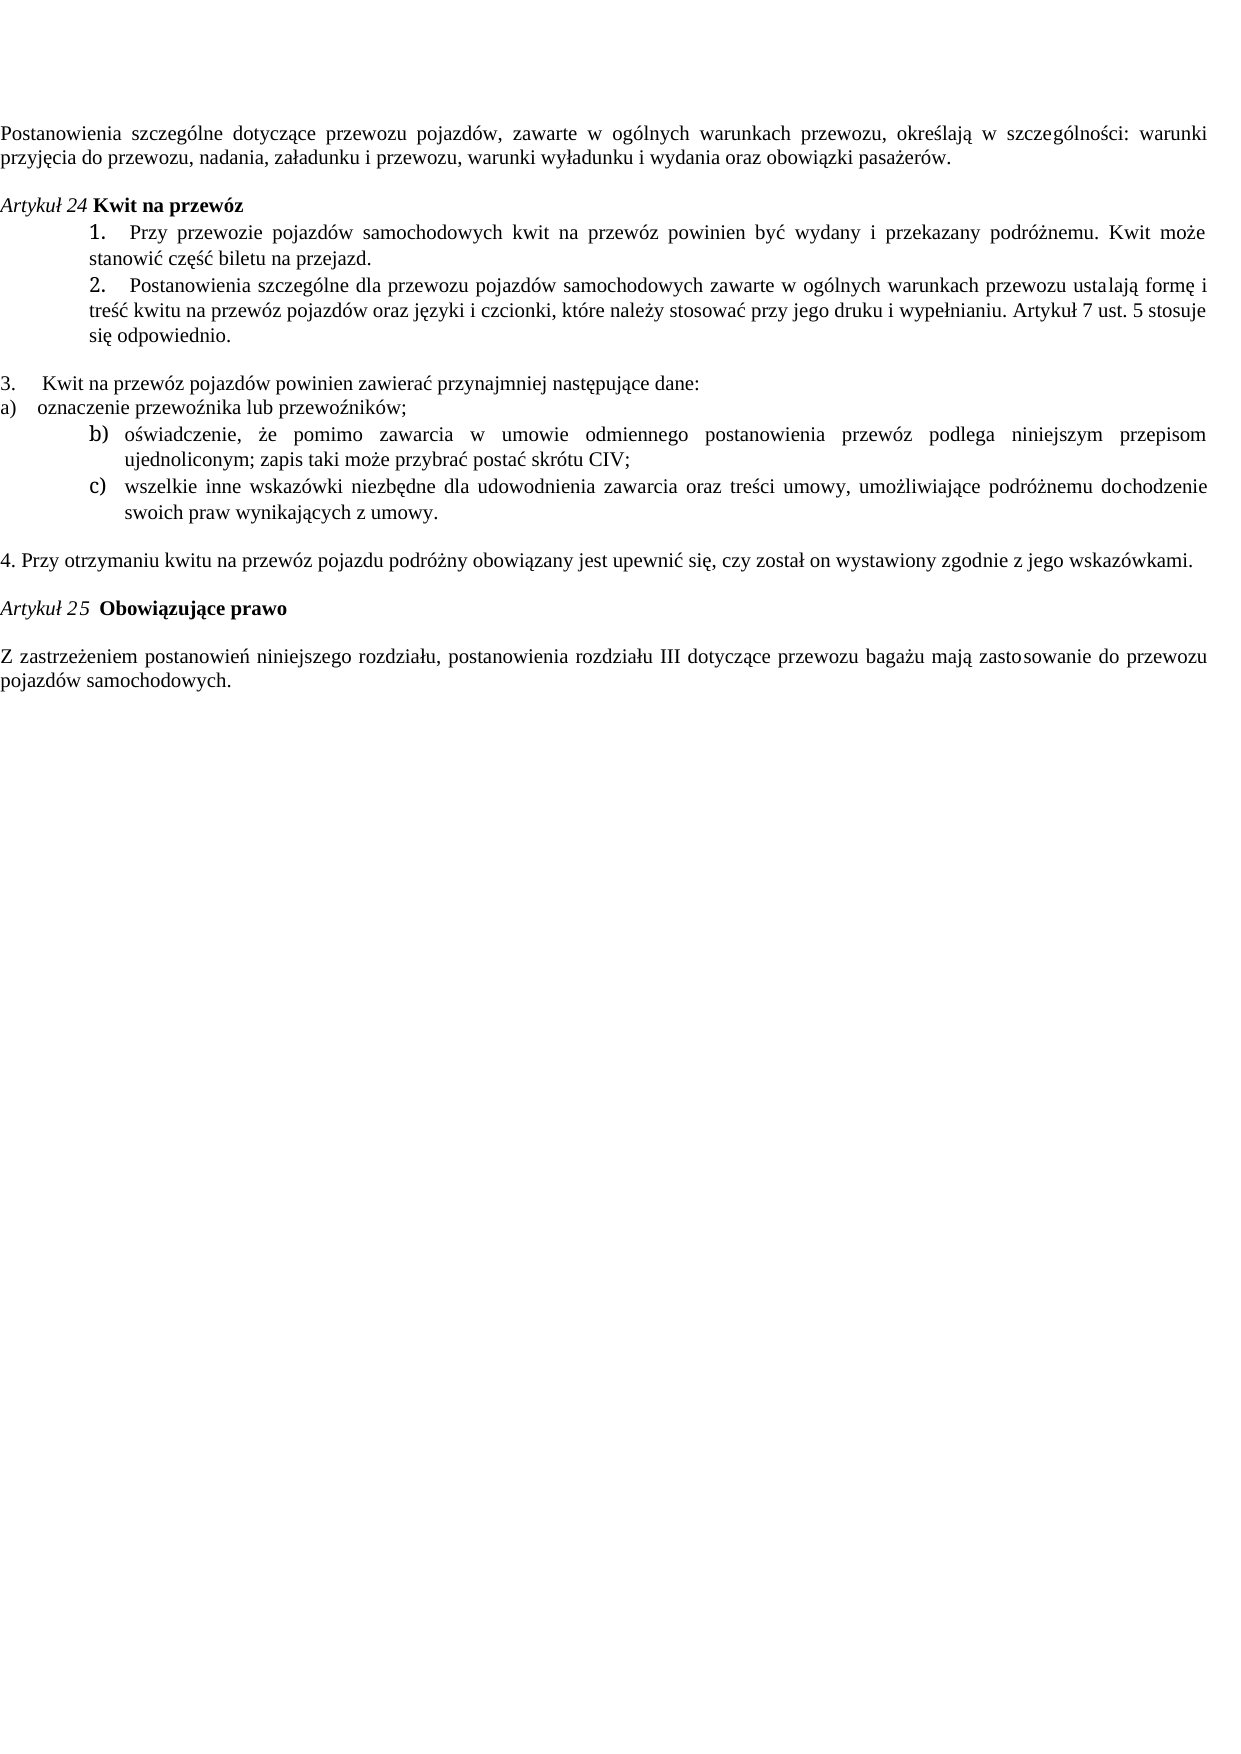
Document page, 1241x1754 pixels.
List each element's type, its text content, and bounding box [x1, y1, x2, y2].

list oświadczenie, że pomimo zawarcia w umowie odmiennego postanowienia przewóz podlega niniejszym przepisom ujednoliconym; zapis taki może przybrać postać skrótu CIV; [89, 419, 1207, 471]
text Artykuł 24 Kwit na przewóz [0, 193, 1207, 217]
list Postanowienia szczególne dla przewozu pojazdów samochodowych zawarte w ogólnych warunkach przewozu ustalają formę i treść kwitu na przewóz pojazdów oraz języki i czcionki, które należy stosować przy jego druku i wypełnianiu. Artykuł 7 ust. 5 stosuje się odpowiednio. [89, 270, 1207, 347]
text Z zastrzeżeniem postanowień niniejszego rozdziału, postanowienia rozdziału III dotyczące przewozu bagażu mają zastosowanie do przewozu pojazdów samochodowych. [0, 644, 1207, 692]
text Postanowienia szczególne dotyczące przewozu pojazdów, zawarte w ogólnych warunkach przewozu, określają w szczególności: warunki przyjęcia do przewozu, nadania, załadunku i przewozu, warunki wyładunku i wydania oraz obowiązki pasażerów. [0, 121, 1207, 169]
text 3. Kwit na przewóz pojazdów powinien zawierać przynajmniej następujące dane: [0, 371, 1207, 395]
text a) oznaczenie przewoźnika lub przewoźników; [0, 395, 1207, 419]
text 4. Przy otrzymaniu kwitu na przewóz pojazdu podróżny obowiązany jest upewnić się, czy został on wystawiony zgodnie z jego wskazówkami. [0, 548, 1207, 572]
list wszelkie inne wskazówki niezbędne dla udowodnienia zawarcia oraz treści umowy, umożliwiające podróżnemu dochodzenie swoich praw wynikających z umowy. [89, 471, 1207, 524]
text Artykuł 25 Obowiązujące prawo [0, 596, 1207, 620]
list Przy przewozie pojazdów samochodowych kwit na przewóz powinien być wydany i przekazany podróżnemu. Kwit może stanowić część biletu na przejazd. [89, 217, 1207, 270]
